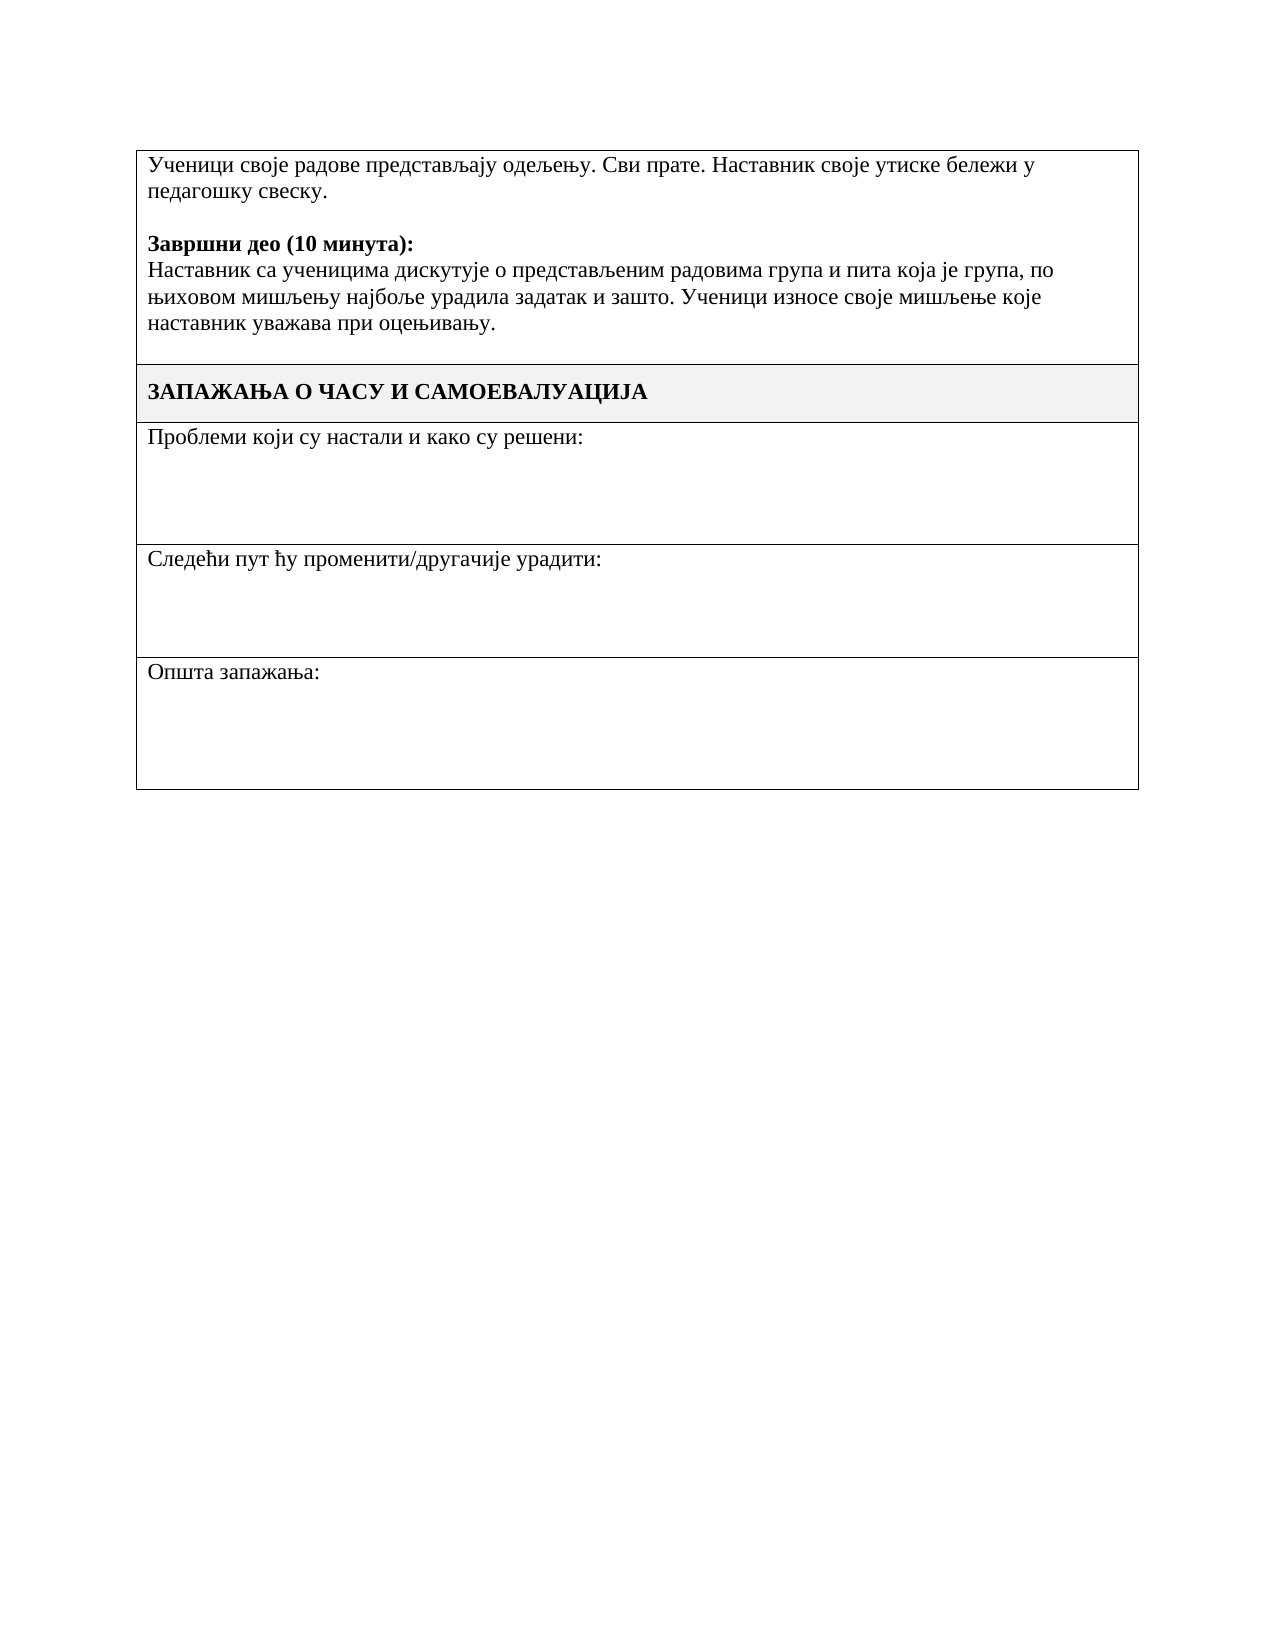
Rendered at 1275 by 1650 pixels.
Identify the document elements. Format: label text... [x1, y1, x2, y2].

table_cell Следећи пут ћу променити/другачије урадити: [137, 545, 1138, 657]
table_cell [137, 151, 1138, 363]
table_cell Општа запажања: [137, 658, 1138, 789]
table_cell Проблеми који су настали и како су решени: [137, 423, 1138, 544]
table_cell ЗАПАЖАЊА О ЧАСУ И САМОЕВАЛУАЦИЈА [137, 365, 1138, 422]
